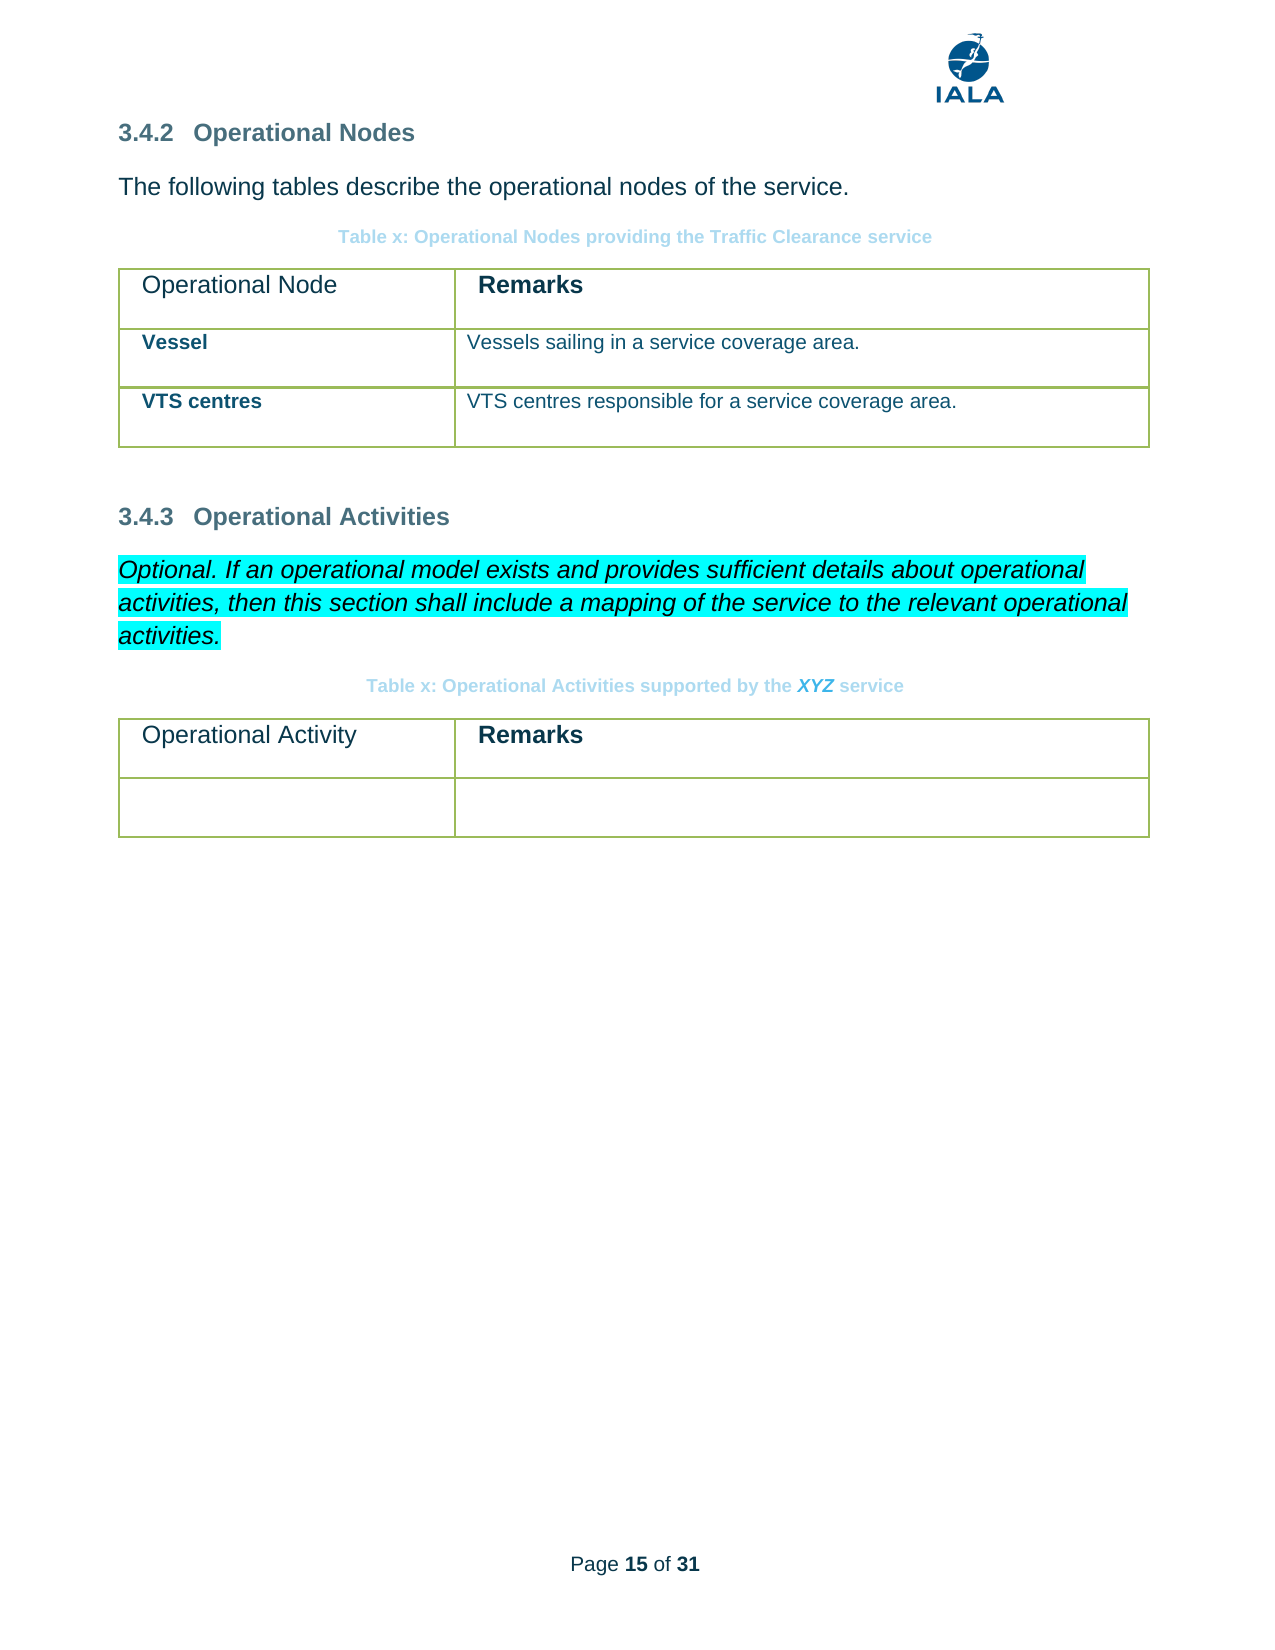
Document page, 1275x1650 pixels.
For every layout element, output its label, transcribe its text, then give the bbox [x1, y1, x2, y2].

table_cell Vessels sailing in a service coverage area. [456, 330, 1148, 386]
table_header Remarks [456, 720, 1148, 777]
table_header Operational Node [120, 270, 454, 327]
table_cell VTS centres [120, 389, 454, 446]
text Table x: Operational Activities supported by the XYZ service [118, 675, 1152, 697]
text Optional. If an operational model exists and provides sufficient details about operational activities, then this section shall include a mapping of the service to the relevant operational activities. [118, 555, 1152, 650]
subtitle Operational Activities [118, 501, 1152, 530]
table_cell [456, 779, 1148, 836]
table_cell VTS centres responsible for a service coverage area. [456, 389, 1148, 446]
table_cell [120, 779, 454, 836]
subtitle Operational Nodes [118, 118, 1152, 147]
text The following tables describe the operational nodes of the service. [118, 172, 1152, 201]
table_header Operational Activity [120, 720, 454, 777]
table_header Remarks [456, 270, 1148, 327]
table_cell Vessel [120, 330, 454, 386]
picture [921, 25, 1016, 118]
text Table x: Operational Nodes providing the Traffic Clearance service [118, 226, 1152, 247]
